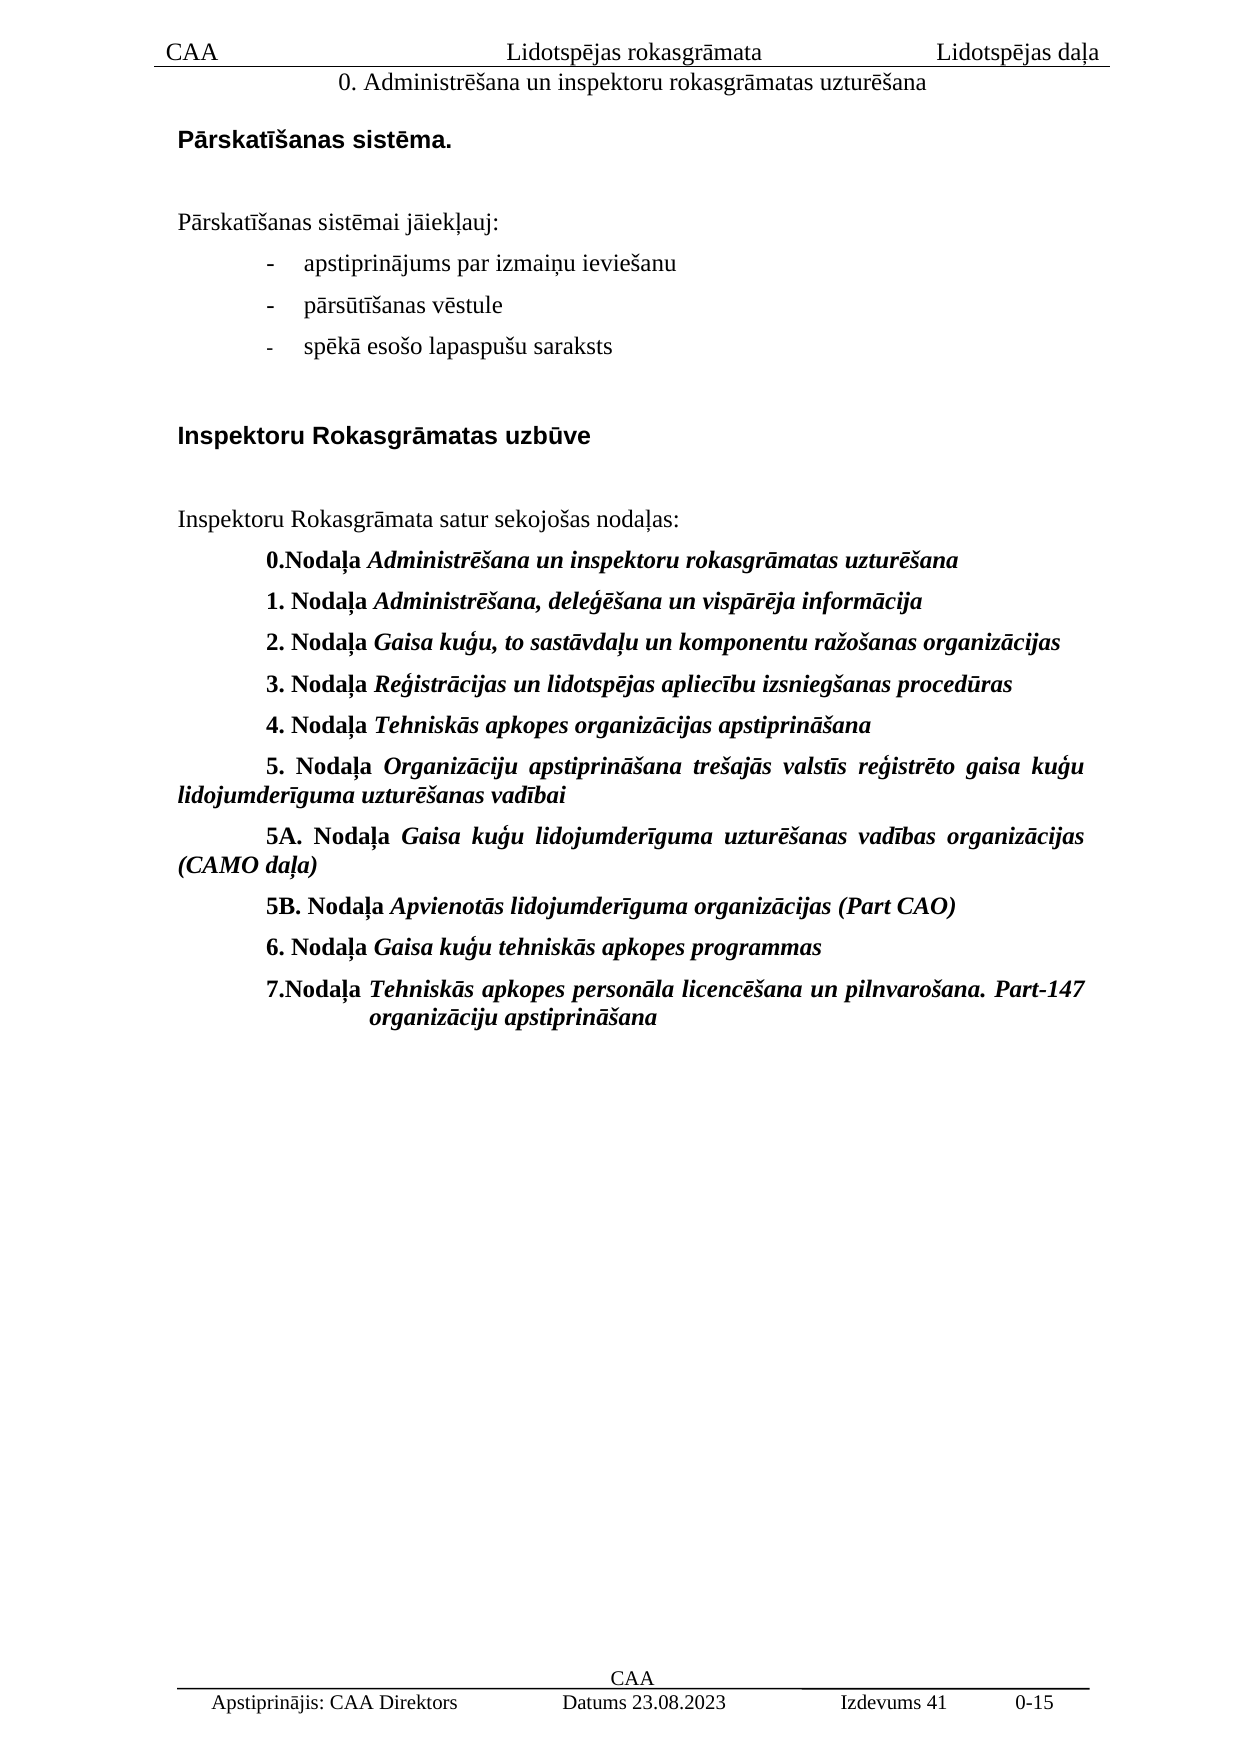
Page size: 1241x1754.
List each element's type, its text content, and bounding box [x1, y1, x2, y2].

list pārsūtīšanas [266, 290, 1087, 318]
text Inspektoru Rokasgrāmata satur sekojošas nodaļas: [177, 504, 1087, 532]
list apstiprinājums par izmaiņu ieviešanu [266, 248, 1087, 277]
text 0.Nodaļa Administrēšana un inspektoru rokasgrāmatas uzturēšana [177, 545, 1087, 574]
text 4. Nodaļa Tehniskās apkopes organizācijas apstiprināšana [177, 710, 1087, 739]
subtitle Inspektoru Rokasgrāmatas uzbūve [177, 421, 1087, 450]
text 5B. Nodaļa Apvienotās lidojumderīguma organizācijas (Part CAO) [177, 891, 1087, 920]
text 3. Nodaļa Reģistrācijas un lidotspējas apliecību izsniegšanas procedūras [177, 669, 1087, 697]
text 2. Nodaļa Gaisa kuģu, to sastāvdaļu un komponentu ražošanas organizācijas [177, 627, 1087, 656]
text 5A. Nodaļa Gaisa kuģu lidojumderīguma uzturēšanas vadības organizācijas (CAMO daļa) [177, 821, 1087, 879]
text 1. Nodaļa Administrēšana, deleģēšana un vispārēja informācija [177, 586, 1087, 615]
text 7.Nodaļa Tehniskās apkopes personāla licencēšana un pilnvarošana. Part-147 organizāciju apstiprināšana [266, 974, 1087, 1031]
text Pārskatīšanas sistēmai jāiekļauj: [177, 207, 1087, 236]
list spēkā esošo lapaspušu saraksts [266, 331, 1087, 360]
text 6. Nodaļa Gaisa kuģu tehniskās apkopes programmas [177, 932, 1087, 961]
text Pārskatīšanas sistēma. [177, 125, 1087, 153]
text 5. Nodaļa Organizāciju apstiprināšana trešajās valstīs reģistrēto gaisa kuģu lidojumderīguma uzturēšanas vadībai [177, 751, 1087, 809]
